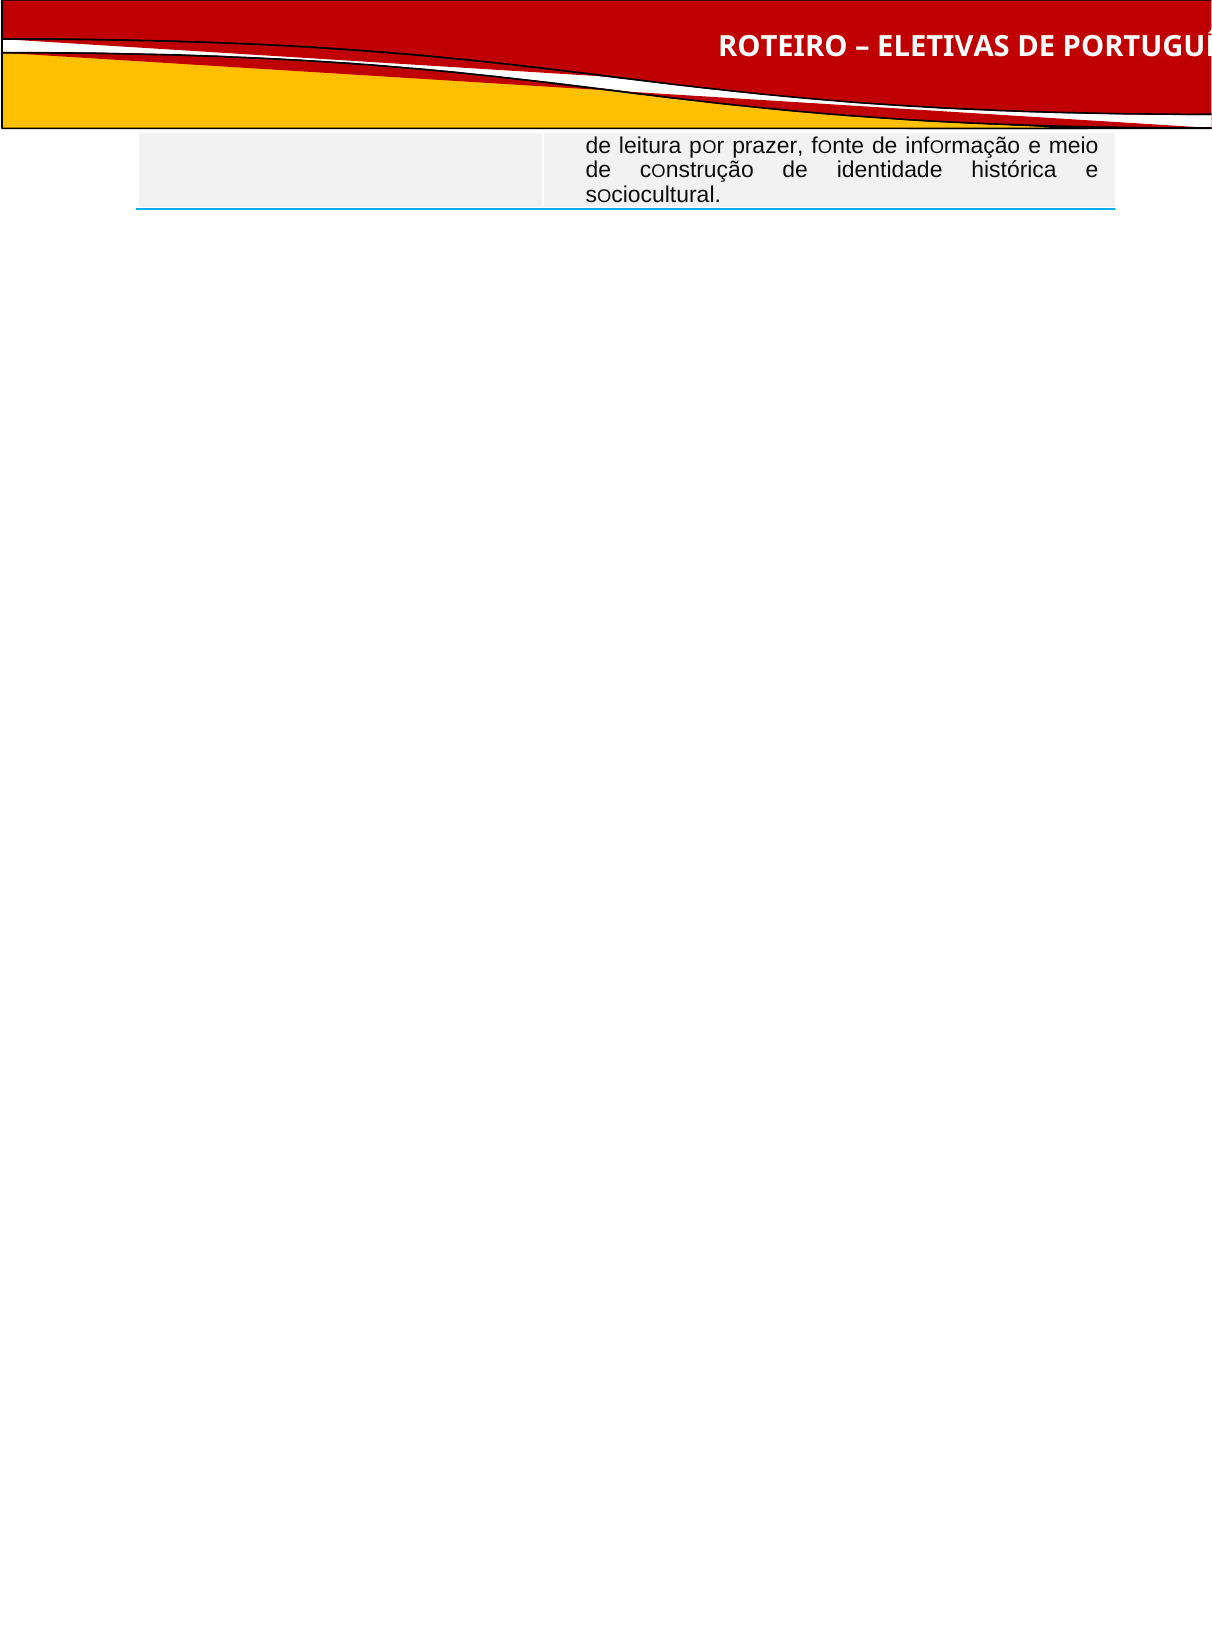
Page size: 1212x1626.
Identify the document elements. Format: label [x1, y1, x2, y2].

table_cell [139, 133, 542, 207]
table_cell [544, 133, 1115, 207]
